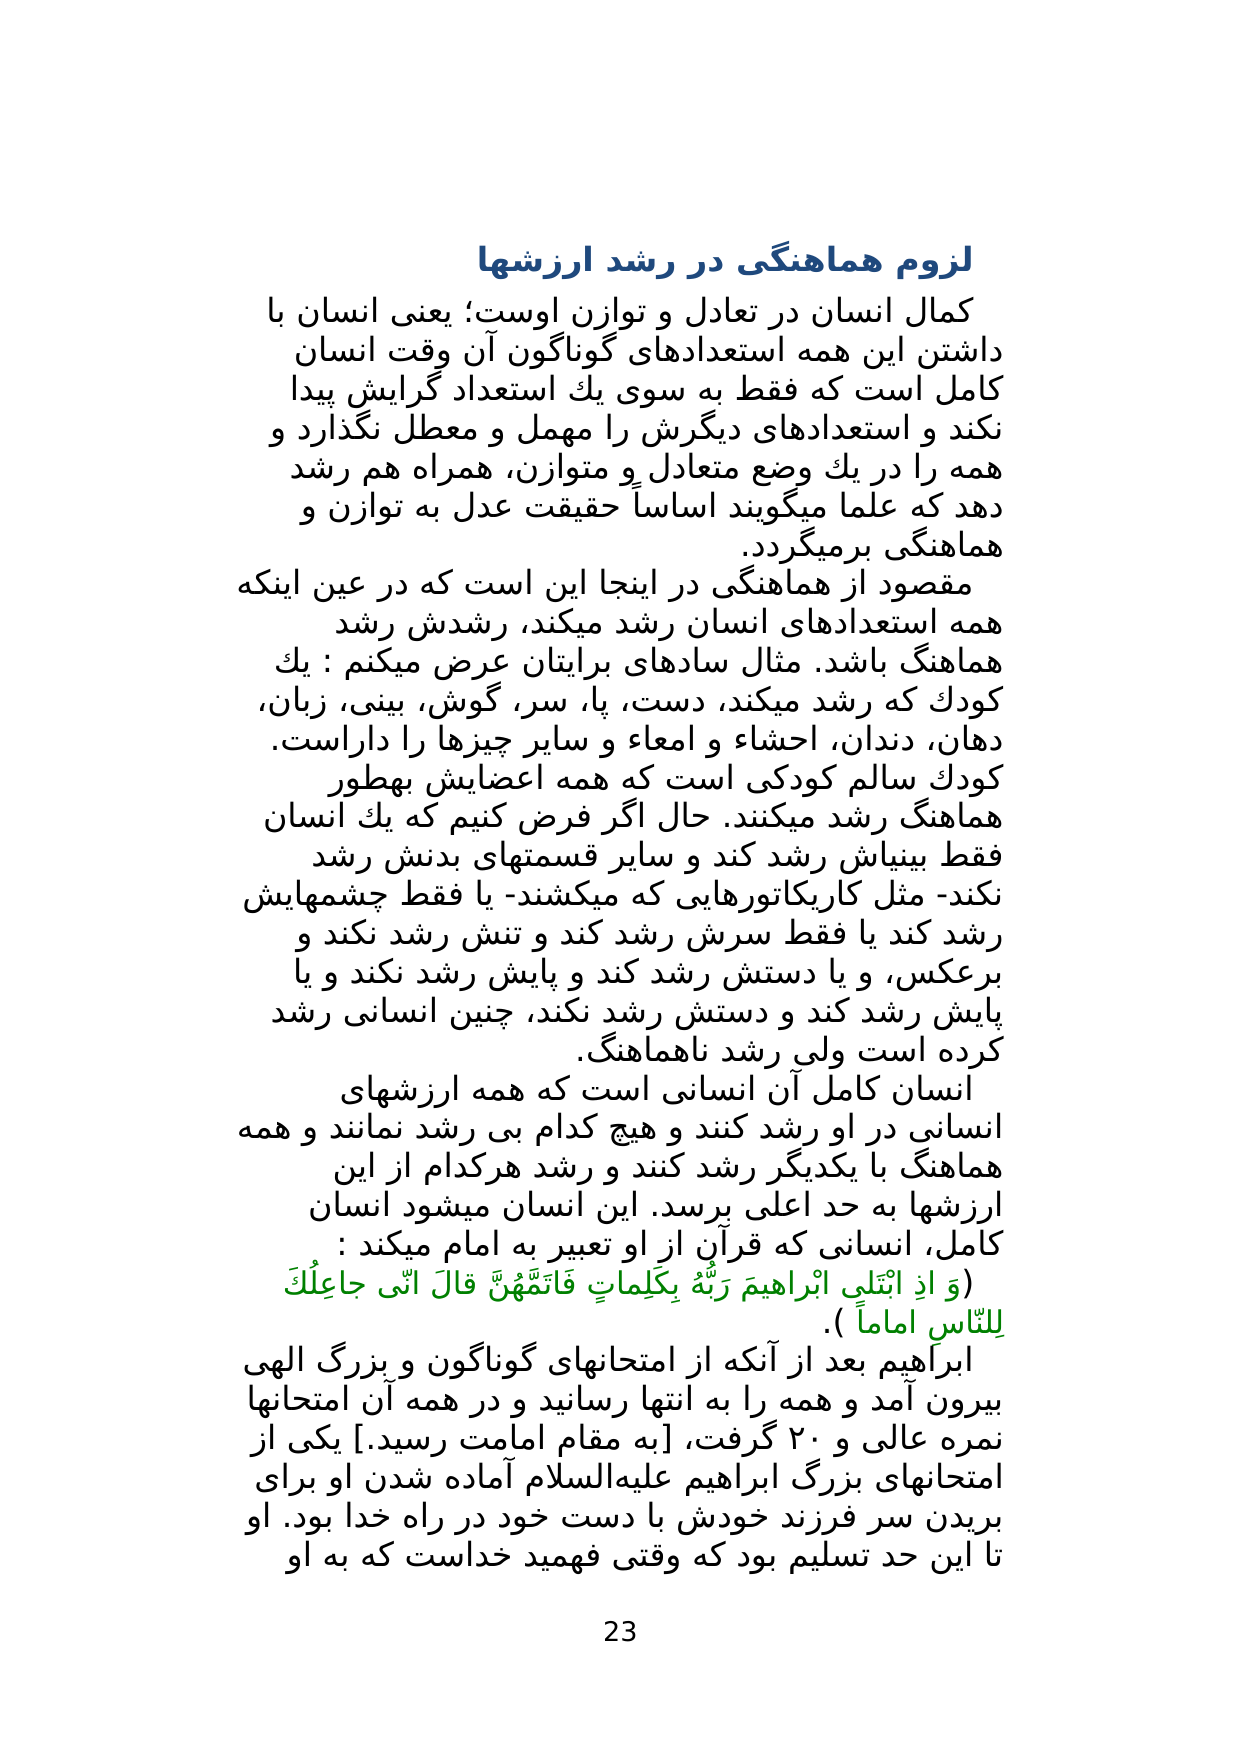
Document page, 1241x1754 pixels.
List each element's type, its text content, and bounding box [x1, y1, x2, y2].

text انسان كامل آن انسانی است كه همه ارزشهای انسانی در او رشد كنند و هيچ كدام بی رشد نمانند و همه هماهنگ با يكديگر رشد كنند و رشد هركدام از اين ارزشها به حد اعلی‏ برسد. اين انسان می‏شود انسان كامل، انسانی كه قرآن از او تعبير به امام می‏كند : [236, 1069, 1004, 1263]
text (وَ اذِ ابْتَلی‏ ابْراهيمَ رَبُّهُ بِكَلِماتٍ فَاتَمَّهُنَّ قالَ انّی جاعِلُكَ لِلنّاسِ اماماً ). [236, 1263, 1004, 1341]
text كمال انسان در تعادل و توازن اوست؛ يعنی انسان با داشتن اين همه استعدادهای گوناگون آن وقت انسان كامل است كه فقط به سوی يك استعداد گرايش پيدا نكند و استعدادهای ديگرش را مهمل و معطل نگذارد و همه را در يك وضع متعادل و متوازن، همراه هم رشد دهد كه علما می‏گويند اساساً حقيقت عدل به توازن و هماهنگی برمی‏گردد. [236, 292, 1004, 564]
subtitle لزوم هماهنگی در رشد ارزشها [236, 241, 1004, 279]
text مقصود از هماهنگی در اينجا اين است كه در عين اينكه همه استعدادهای انسان رشد می‏كند، رشدش رشد هماهنگ باشد. مثال ساده‏ای برايتان عرض می‏كنم : يك كودك كه رشد می‏كند، دست، پا، سر، گوش، بينی، زبان، دهان، دندان، احشاء و امعاء و ساير چيزها را داراست. كودك سالم كودكی است كه همه اعضايش به‏طور هماهنگ رشد می‏كنند. حال اگر فرض كنيم كه يك انسان فقط بينی‏اش رشد كند و ساير قسمتهای بدنش رشد نكند- مثل كاريكاتورهايی كه می‏كشند- يا فقط چشمهايش رشد كند يا فقط سرش رشد كند و تنش رشد نكند و برعكس، و يا دستش رشد كند و پايش رشد نكند و يا پايش رشد كند و دستش رشد نكند، چنين انسانی رشد كرده است ولی رشد ناهماهنگ. [236, 564, 1004, 1069]
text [236, 1341, 1004, 1574]
